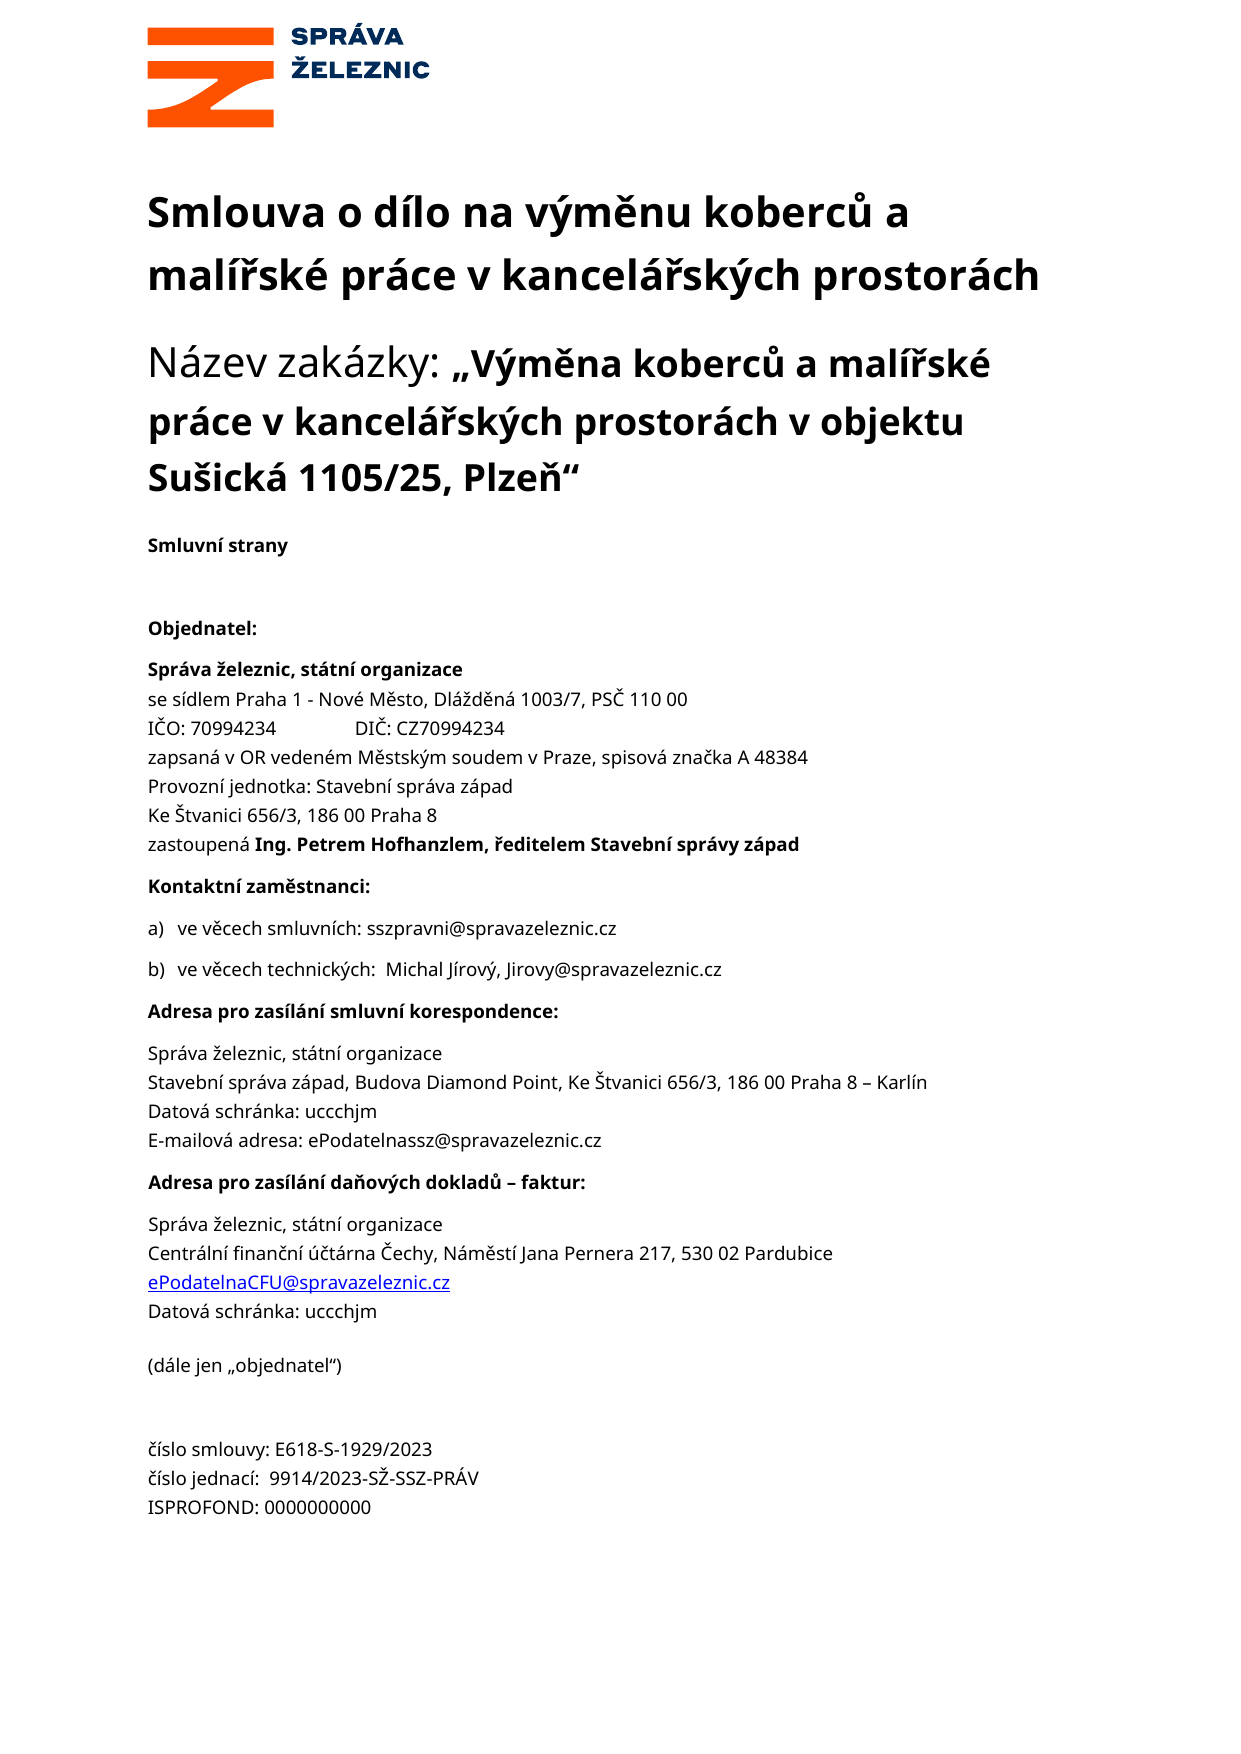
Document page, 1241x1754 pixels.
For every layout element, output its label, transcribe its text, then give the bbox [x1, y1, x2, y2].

text Ke Štvanici 656/3, 186 00 Praha 8 [148, 799, 1092, 828]
text Adresa pro zasílání smluvní korespondence: [148, 995, 1092, 1024]
text Smlouva o dílo na výměnu koberců a malířské práce v kancelářských prostorách [148, 183, 1092, 302]
text Název zakázky: [148, 333, 1092, 502]
text ISPROFOND: 0000000000 [148, 1491, 1092, 1520]
text zastoupená Ing. Petrem Hofhanzlem, ředitelem Stavební správy západ [148, 828, 1092, 858]
text Objednatel: [148, 612, 1092, 641]
text Provozní jednotka: Stavební správa západ [148, 770, 1092, 799]
text zapsaná v OR vedeném Městským soudem v Praze, spisová značka A 48384 [148, 741, 1092, 770]
text IČO: 70994234 DIČ: CZ70994234 [148, 712, 1092, 741]
text Datová schránka: uccchjm [148, 1095, 1092, 1124]
text E-mailová adresa: ePodatelnassz@spravazeleznic.cz [148, 1124, 1092, 1153]
text Stavební správa západ, Budova Diamond Point, Ke Štvanici 656/3, 186 00 Praha 8 – Karlín [148, 1066, 1092, 1095]
text číslo smlouvy: E618-S-1929/2023 [148, 1433, 1092, 1462]
text Datová schránka: uccchjm [148, 1295, 1092, 1324]
text Adresa pro zasílání daňových dokladů – faktur: [148, 1166, 1092, 1195]
text Správa železnic, státní organizace [148, 653, 1092, 683]
text Správa železnic, státní organizace [148, 1037, 1092, 1066]
text (dále jen „objednatel“) [148, 1349, 1092, 1378]
text číslo jednací: 9914/2023-SŽ-SSZ-PRÁV [148, 1462, 1092, 1491]
list ve věcech smluvních: sszpravni@spravazeleznic.cz [148, 912, 1092, 941]
text ePodatelnaCFU@spravazeleznic.cz [148, 1266, 1092, 1295]
text Centrální finanční účtárna Čechy, Náměstí Jana Pernera 217, 530 02 Pardubice [148, 1237, 1092, 1266]
text Správa železnic, státní organizace [148, 1208, 1092, 1237]
text se sídlem Praha 1 - Nové Město, Dlážděná 1003/7, PSČ 110 00 [148, 683, 1092, 712]
list ve věcech technických: Michal Jírový, Jirovy@spravazeleznic.cz [148, 953, 1092, 983]
text Kontaktní zaměstnanci: [148, 870, 1092, 899]
subtitle Smluvní strany [148, 532, 1092, 558]
